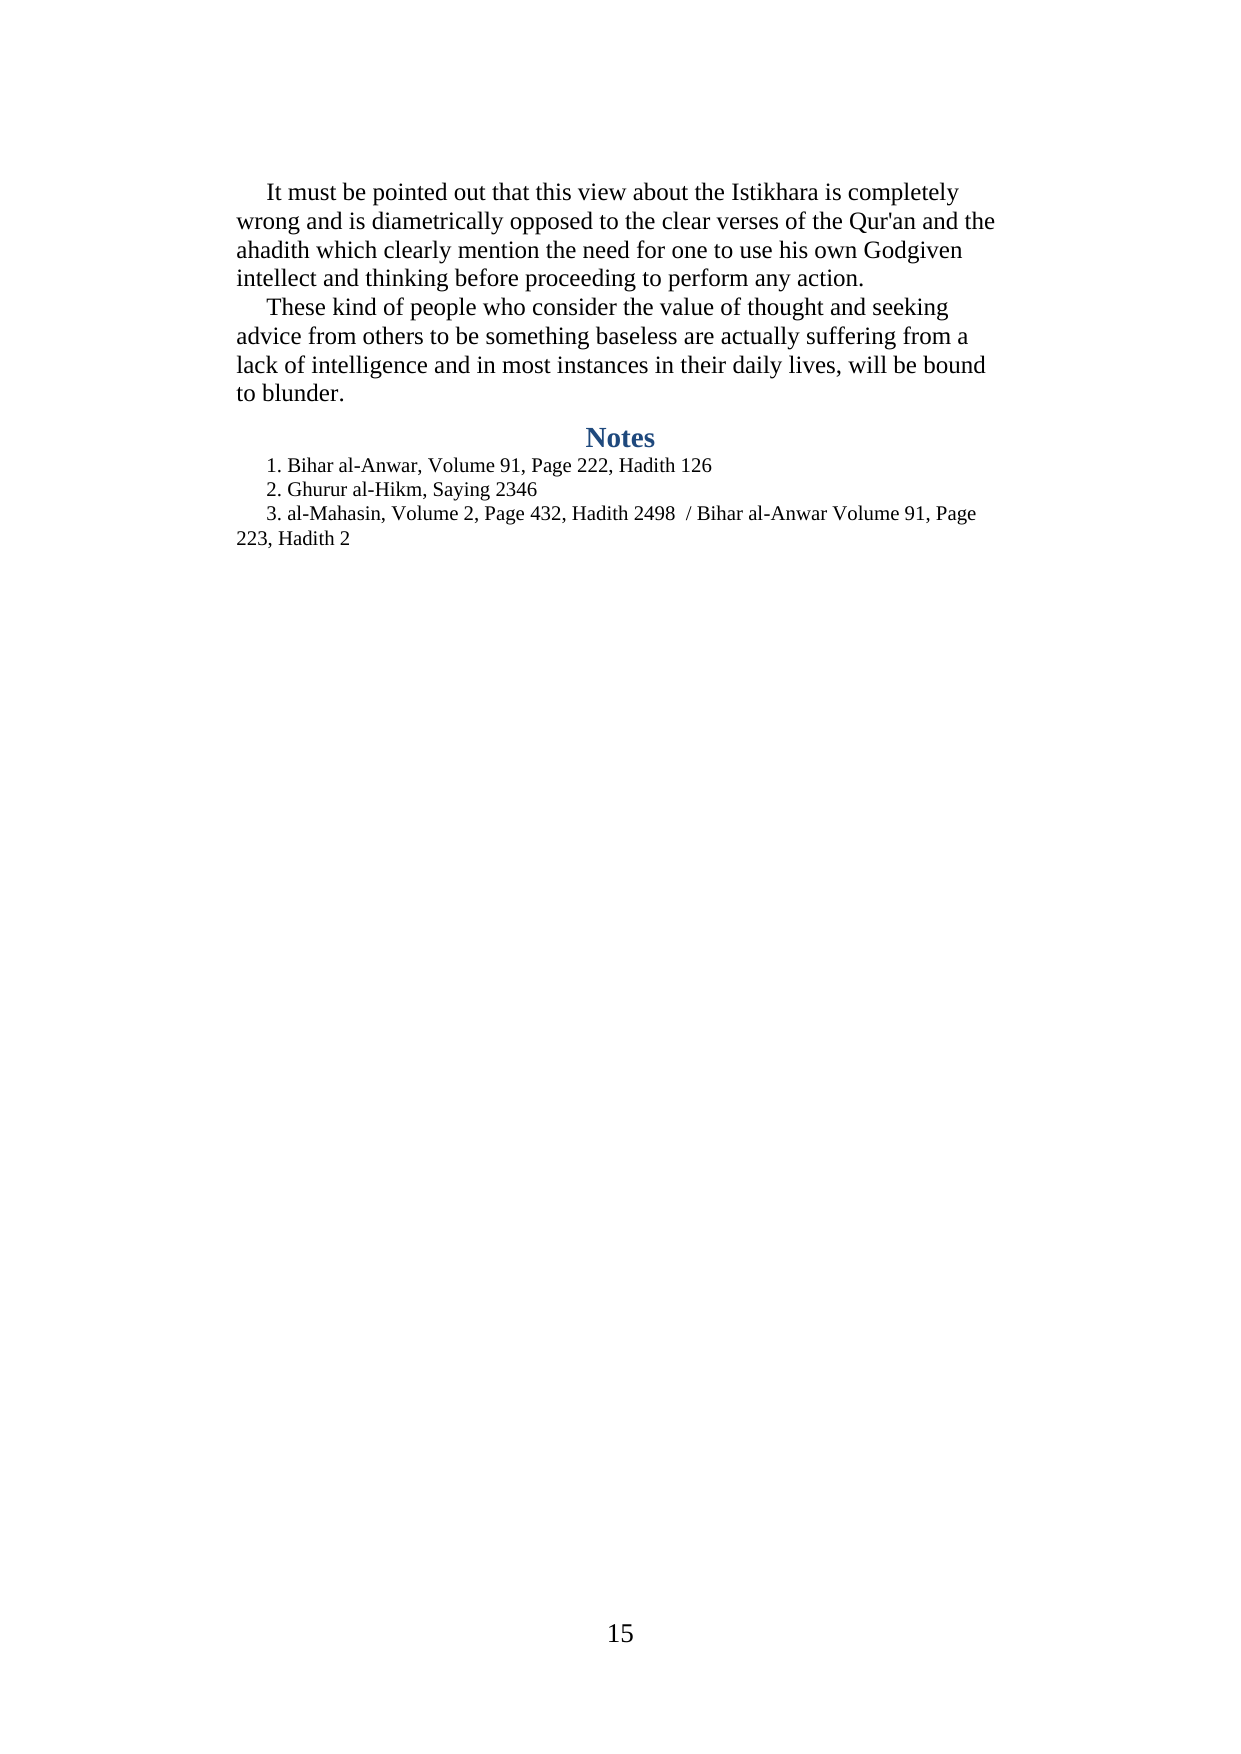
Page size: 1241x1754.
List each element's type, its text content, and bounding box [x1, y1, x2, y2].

text These kind of people who consider the value of thought and seeking advice from others to be something baseless are actually suffering from a lack of intelligence and in most instances in their daily lives, will be bound to blunder. [236, 292, 1004, 407]
subtitle Notes [236, 420, 1004, 453]
text 2. Ghurur al‑Hikm, Saying 2346 [236, 477, 1004, 501]
text 1. Bihar al‑Anwar, Volume 91, Page 222, Hadith 126 [236, 453, 1004, 477]
text 3. al‑Mahasin, Volume 2, Page 432, Hadith 2498 / Bihar al‑Anwar Volume 91, Page 223, Hadith 2 [236, 501, 1004, 549]
text It must be pointed out that this view about the Istikhara is completely wrong and is diametrically opposed to the clear verses of the Qur'an and the ahadith which clearly mention the need for one to use his own God­given intellect and thinking before proceeding to perform any action. [236, 177, 1004, 292]
